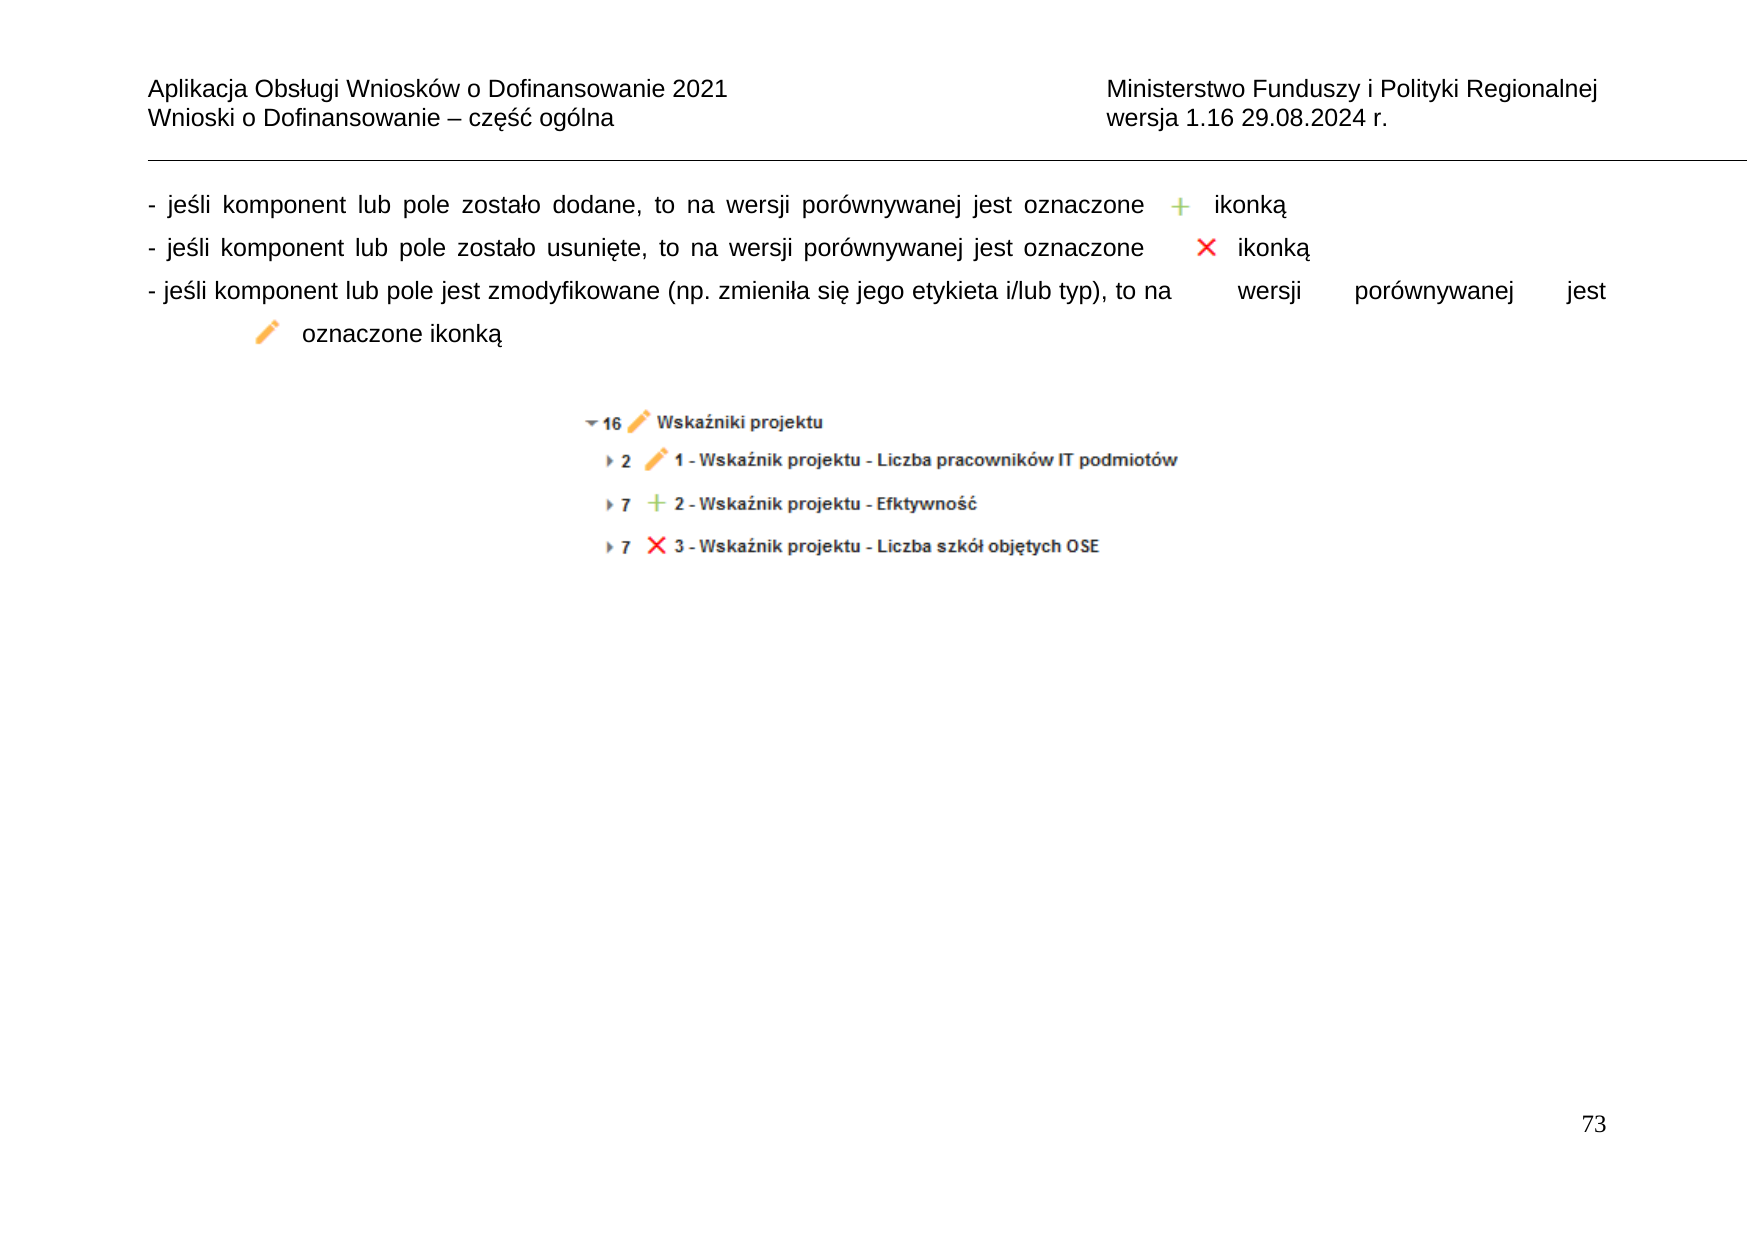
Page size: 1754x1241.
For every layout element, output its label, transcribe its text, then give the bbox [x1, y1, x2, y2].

text - jeśli komponent lub pole zostało dodane, to na wersji porównywanej jest oznaczone ikonką [148, 190, 1164, 218]
text - jeśli komponent lub pole jest zmodyfikowane (np. zmieniła się jego etykieta i/lub typ), to na wersji porównywanej jest oznaczone ikonką [148, 276, 1606, 348]
text - jeśli komponent lub pole zostało usunięte, to na wersji porównywanej jest oznaczone ikonką [148, 233, 1606, 262]
picture [1164, 190, 1194, 221]
picture [1190, 234, 1219, 262]
text - jeśli komponent lub pole zostało dodane, to na wersji porównywanej jest oznaczone ikonką [1194, 190, 1606, 218]
picture [248, 315, 283, 351]
picture [573, 405, 1181, 576]
